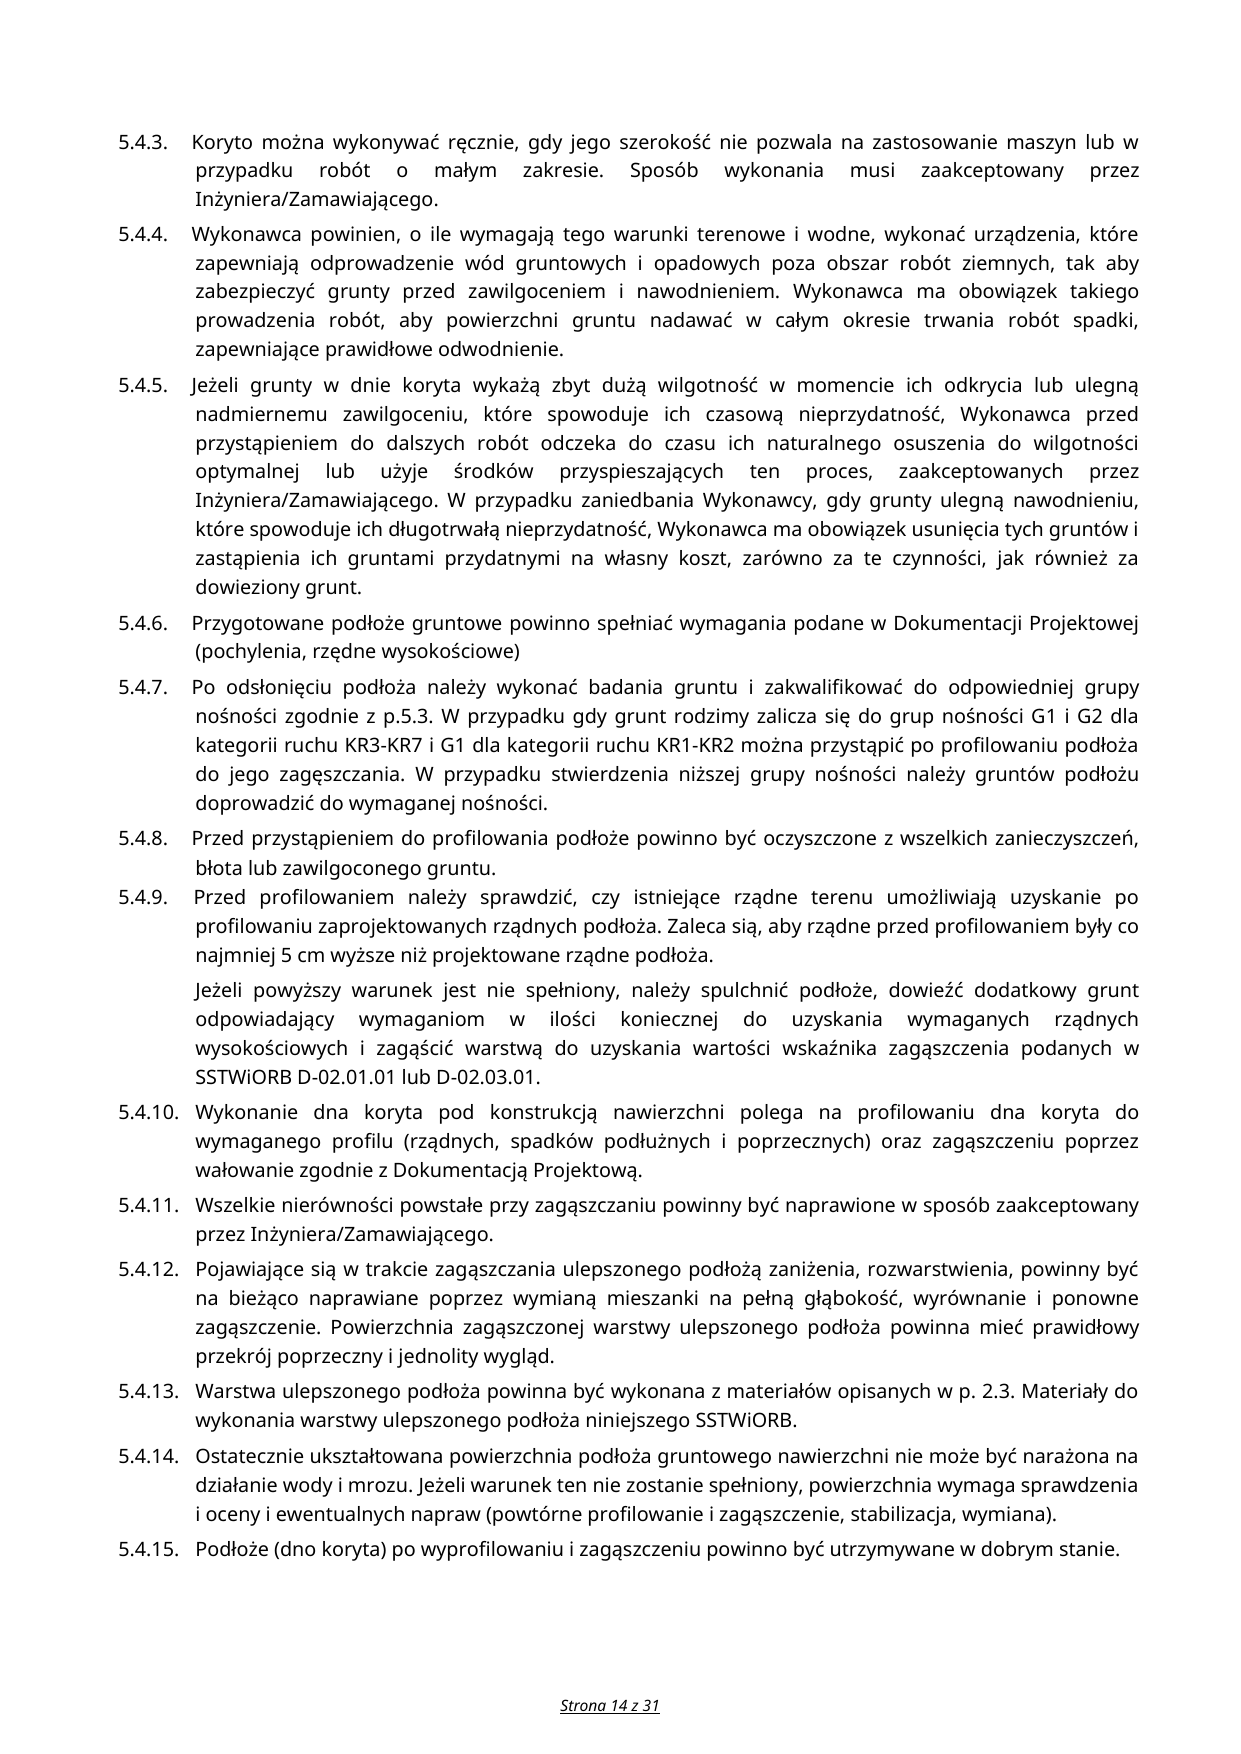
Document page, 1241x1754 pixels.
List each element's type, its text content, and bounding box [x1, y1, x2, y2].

list Wykonawca powinien, o ile wymagają tego warunki terenowe i wodne, wykonać urządzenia, które zapewniają odprowadzenie wód gruntowych i opadowych poza obszar robót ziemnych, tak aby zabezpieczyć grunty przed zawilgoceniem i nawodnieniem. Wykonawca ma obowiązek takiego prowadzenia robót, aby powierzchni gruntu nadawać w całym okresie trwania robót spadki, zapewniające prawidłowe odwodnienie. [118, 218, 1140, 363]
list Przed przystąpieniem do profilowania podłoże powinno być oczyszczone z wszelkich zanieczyszczeń, błota lub zawilgoconego gruntu. [118, 821, 1140, 881]
list Jeżeli grunty w dnie koryta wykażą zbyt dużą wilgotność w momencie ich odkrycia lub ulegną nadmiernemu zawilgoceniu, które spowoduje ich czasową nieprzydatność, Wykonawca przed przystąpieniem do dalszych robót odczeka do czasu ich naturalnego osuszenia do wilgotności optymalnej lub użyje środków przyspieszających ten proces, zaakceptowanych przez Inżyniera/Zamawiającego. W przypadku zaniedbania Wykonawcy, gdy grunty ulegną nawodnieniu, które spowoduje ich długotrwałą nieprzydatność, Wykonawca ma obowiązek usunięcia tych gruntów i zastąpienia ich gruntami przydatnymi na własny koszt, zarówno za te czynności, jak również za dowieziony grunt. [118, 369, 1140, 601]
list Pojawiające sią w trakcie zagąszczania ulepszonego podłożą zaniżenia, rozwarstwienia, powinny być na bieżąco naprawiane poprzez wymianą mieszanki na pełną głąbokość, wyrównanie i ponowne zagąszczenie. Powierzchnia zagąszczonej warstwy ulepszonego podłoża powinna mieć prawidłowy przekrój poprzeczny i jednolity wygląd. [118, 1254, 1140, 1369]
list Wszelkie nierówności powstałe przy zagąszczaniu powinny być naprawione w sposób zaakceptowany przez Inżyniera/Zamawiającego. [118, 1189, 1140, 1247]
text Jeżeli powyższy warunek jest nie spełniony, należy spulchnić podłoże, dowieźć dodatkowy grunt odpowiadający wymaganiom w ilości koniecznej do uzyskania wymaganych rządnych wysokościowych i zagąścić warstwą do uzyskania wartości wskaźnika zagąszczenia podanych w SSTWiORB D-02.01.01 lub D-02.03.01. [195, 974, 1140, 1090]
list Podłoże (dno koryta) po wyprofilowaniu i zagąszczeniu powinno być utrzymywane w dobrym stanie. [118, 1533, 1140, 1562]
list Przed profilowaniem należy sprawdzić, czy istniejące rządne terenu umożliwiają uzyskanie po profilowaniu zaprojektowanych rządnych podłoża. Zaleca sią, aby rządne przed profilowaniem były co najmniej 5 cm wyższe niż projektowane rządne podłoża. [118, 881, 1140, 968]
list Warstwa ulepszonego podłoża powinna być wykonana z materiałów opisanych w p. 2.3. Materiały do wykonania warstwy ulepszonego podłoża niniejszego SSTWiORB. [118, 1376, 1140, 1434]
list Po odsłonięciu podłoża należy wykonać badania gruntu i zakwalifikować do odpowiedniej grupy nośności zgodnie z p.5.3. W przypadku gdy grunt rodzimy zalicza się do grup nośności G1 i G2 dla kategorii ruchu KR3-KR7 i G1 dla kategorii ruchu KR1-KR2 można przystąpić po profilowaniu podłoża do jego zagęszczania. W przypadku stwierdzenia niższej grupy nośności należy gruntów podłożu doprowadzić do wymaganej nośności. [118, 671, 1140, 816]
list Koryto można wykonywać ręcznie, gdy jego szerokość nie pozwala na zastosowanie maszyn lub w przypadku robót o małym zakresie. Sposób wykonania musi zaakceptowany przez Inżyniera/Zamawiającego. [118, 126, 1140, 212]
list Ostatecznie ukształtowana powierzchnia podłoża gruntowego nawierzchni nie może być narażona na działanie wody i mrozu. Jeżeli warunek ten nie zostanie spełniony, powierzchnia wymaga sprawdzenia i oceny i ewentualnych napraw (powtórne profilowanie i zagąszczenie, stabilizacja, wymiana). [118, 1440, 1140, 1527]
list Przygotowane podłoże gruntowe powinno spełniać wymagania podane w Dokumentacji Projektowej (pochylenia, rzędne wysokościowe) [118, 607, 1140, 665]
list Wykonanie dna koryta pod konstrukcją nawierzchni polega na profilowaniu dna koryta do wymaganego profilu (rządnych, spadków podłużnych i poprzecznych) oraz zagąszczeniu poprzez wałowanie zgodnie z Dokumentacją Projektową. [118, 1096, 1140, 1183]
